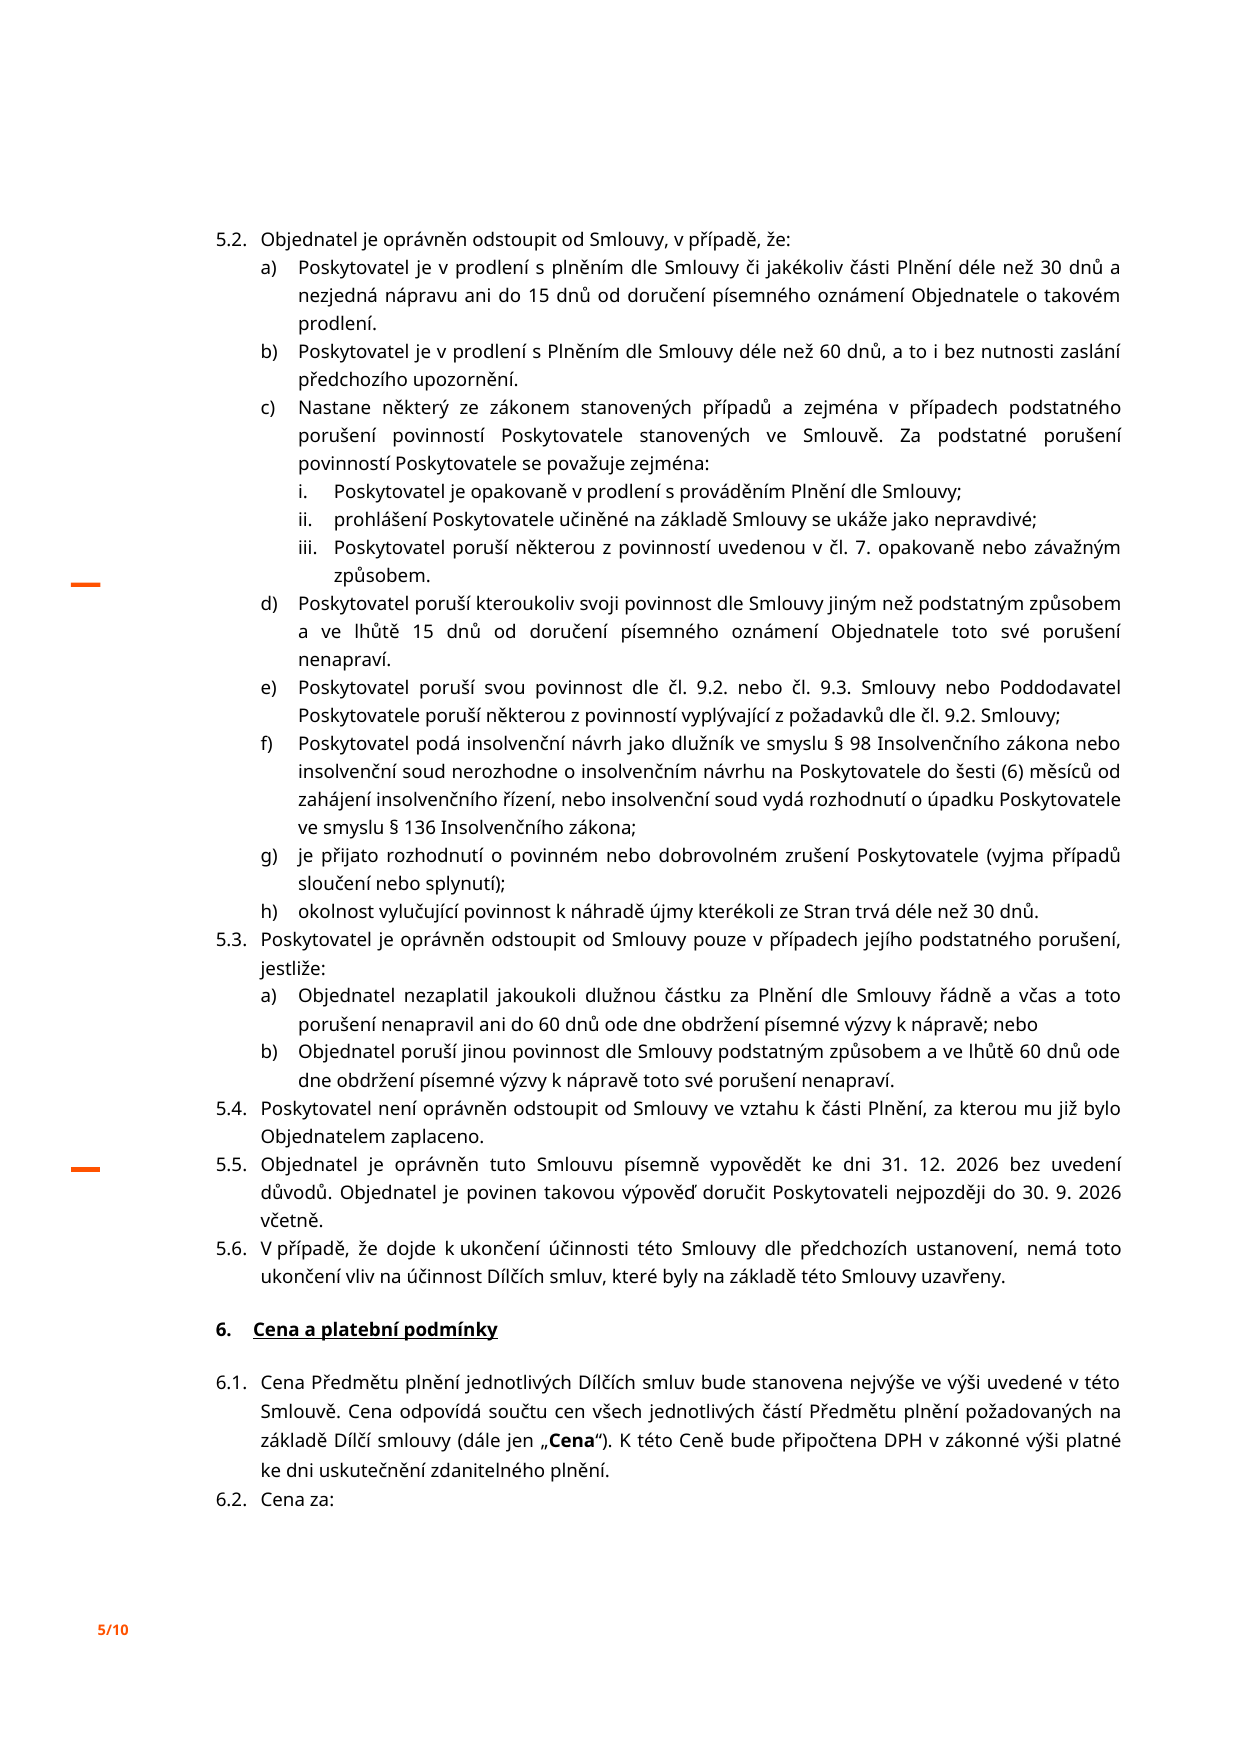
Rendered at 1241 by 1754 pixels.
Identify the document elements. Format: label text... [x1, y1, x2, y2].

list Poskytovatel poruší některou z povinností uvedenou v čl. 7. opakovaně nebo závažným způsobem. [298, 534, 1122, 588]
list Objednatel nezaplatil jakoukoli dlužnou částku za Plnění dle Smlouvy řádně a včas a toto porušení nenapravil ani do 60 dnů ode dne obdržení písemné výzvy k nápravě; nebo [260, 983, 1122, 1036]
list Objednatel je oprávněn tuto Smlouvu písemně vypovědět ke dni 31. 12. 2026 bez uvedení důvodů. Objednatel je povinen takovou výpověď doručit Poskytovateli nejpozději do 30. 9. 2026 včetně. [216, 1151, 1122, 1232]
list Objednatel poruší jinou povinnost dle Smlouvy podstatným způsobem a ve lhůtě 60 dnů ode dne obdržení písemné výzvy k nápravě toto své porušení nenapraví. [260, 1039, 1122, 1092]
list okolnost vylučující povinnost k náhradě újmy kterékoli ze Stran trvá déle než 30 dnů. [260, 899, 1122, 924]
subtitle Cena a platební podmínky [216, 1316, 1122, 1342]
list Poskytovatel je v prodlení s Plněním dle Smlouvy déle než 60 dnů, a to i bez nutnosti zaslání předchozího upozornění. [260, 338, 1122, 392]
list Poskytovatel poruší svou povinnost dle čl. 9.2. nebo čl. 9.3. Smlouvy nebo Poddodavatel Poskytovatele poruší některou z povinností vyplývající z požadavků dle čl. 9.2. Smlouvy; [260, 674, 1122, 728]
list Nastane některý ze zákonem stanovených případů a zejména v případech podstatného porušení povinností Poskytovatele stanovených ve Smlouvě. Za podstatné porušení povinností Poskytovatele se považuje zejména: [260, 394, 1122, 476]
list Cena Předmětu plnění jednotlivých Dílčích smluv bude stanovena nejvýše ve výši uvedené v této Smlouvě. Cena odpovídá součtu cen všech jednotlivých částí Předmětu plnění požadovaných na základě Dílčí smlouvy (dále jen „Cena“). K této Ceně bude připočtena DPH v zákonné výši platné ke dni uskutečnění zdanitelného plnění. [216, 1369, 1122, 1482]
list V případě, že dojde k ukončení účinnosti této Smlouvy dle předchozích ustanovení, nemá toto ukončení vliv na účinnost Dílčích smluv, které byly na základě této Smlouvy uzavřeny. [216, 1235, 1122, 1288]
list je přijato rozhodnutí o povinném nebo dobrovolném zrušení Poskytovatele (vyjma případů sloučení nebo splynutí); [260, 843, 1122, 896]
list Poskytovatel je v prodlení s plněním dle Smlouvy či jakékoliv části Plnění déle než 30 dnů a nezjedná nápravu ani do 15 dnů od doručení písemného oznámení Objednatele o takovém prodlení. [260, 254, 1122, 336]
list prohlášení Poskytovatele učiněné na základě Smlouvy se ukáže jako nepravdivé; [298, 506, 1122, 532]
list Poskytovatel podá insolvenční návrh jako dlužník ve smyslu § 98 Insolvenčního zákona nebo insolvenční soud nerozhodne o insolvenčním návrhu na Poskytovatele do šesti (6) měsíců od zahájení insolvenčního řízení, nebo insolvenční soud vydá rozhodnutí o úpadku Poskytovatele ve smyslu § 136 Insolvenčního zákona; [260, 731, 1122, 840]
list Poskytovatel není oprávněn odstoupit od Smlouvy ve vztahu k části Plnění, za kterou mu již bylo Objednatelem zaplaceno. [216, 1095, 1122, 1148]
list Poskytovatel poruší kteroukoliv svoji povinnost dle Smlouvy jiným než podstatným způsobem a ve lhůtě 15 dnů od doručení písemného oznámení Objednatele toto své porušení nenapraví. [260, 591, 1122, 672]
list Poskytovatel je opakovaně v prodlení s prováděním Plnění dle Smlouvy; [298, 478, 1122, 504]
list Poskytovatel je oprávněn odstoupit od Smlouvy pouze v případech jejího podstatného porušení, jestliže: [216, 927, 1122, 980]
list Cena za: [216, 1486, 1122, 1512]
list Objednatel je oprávněn odstoupit od Smlouvy, v případě, že: [216, 226, 1122, 252]
